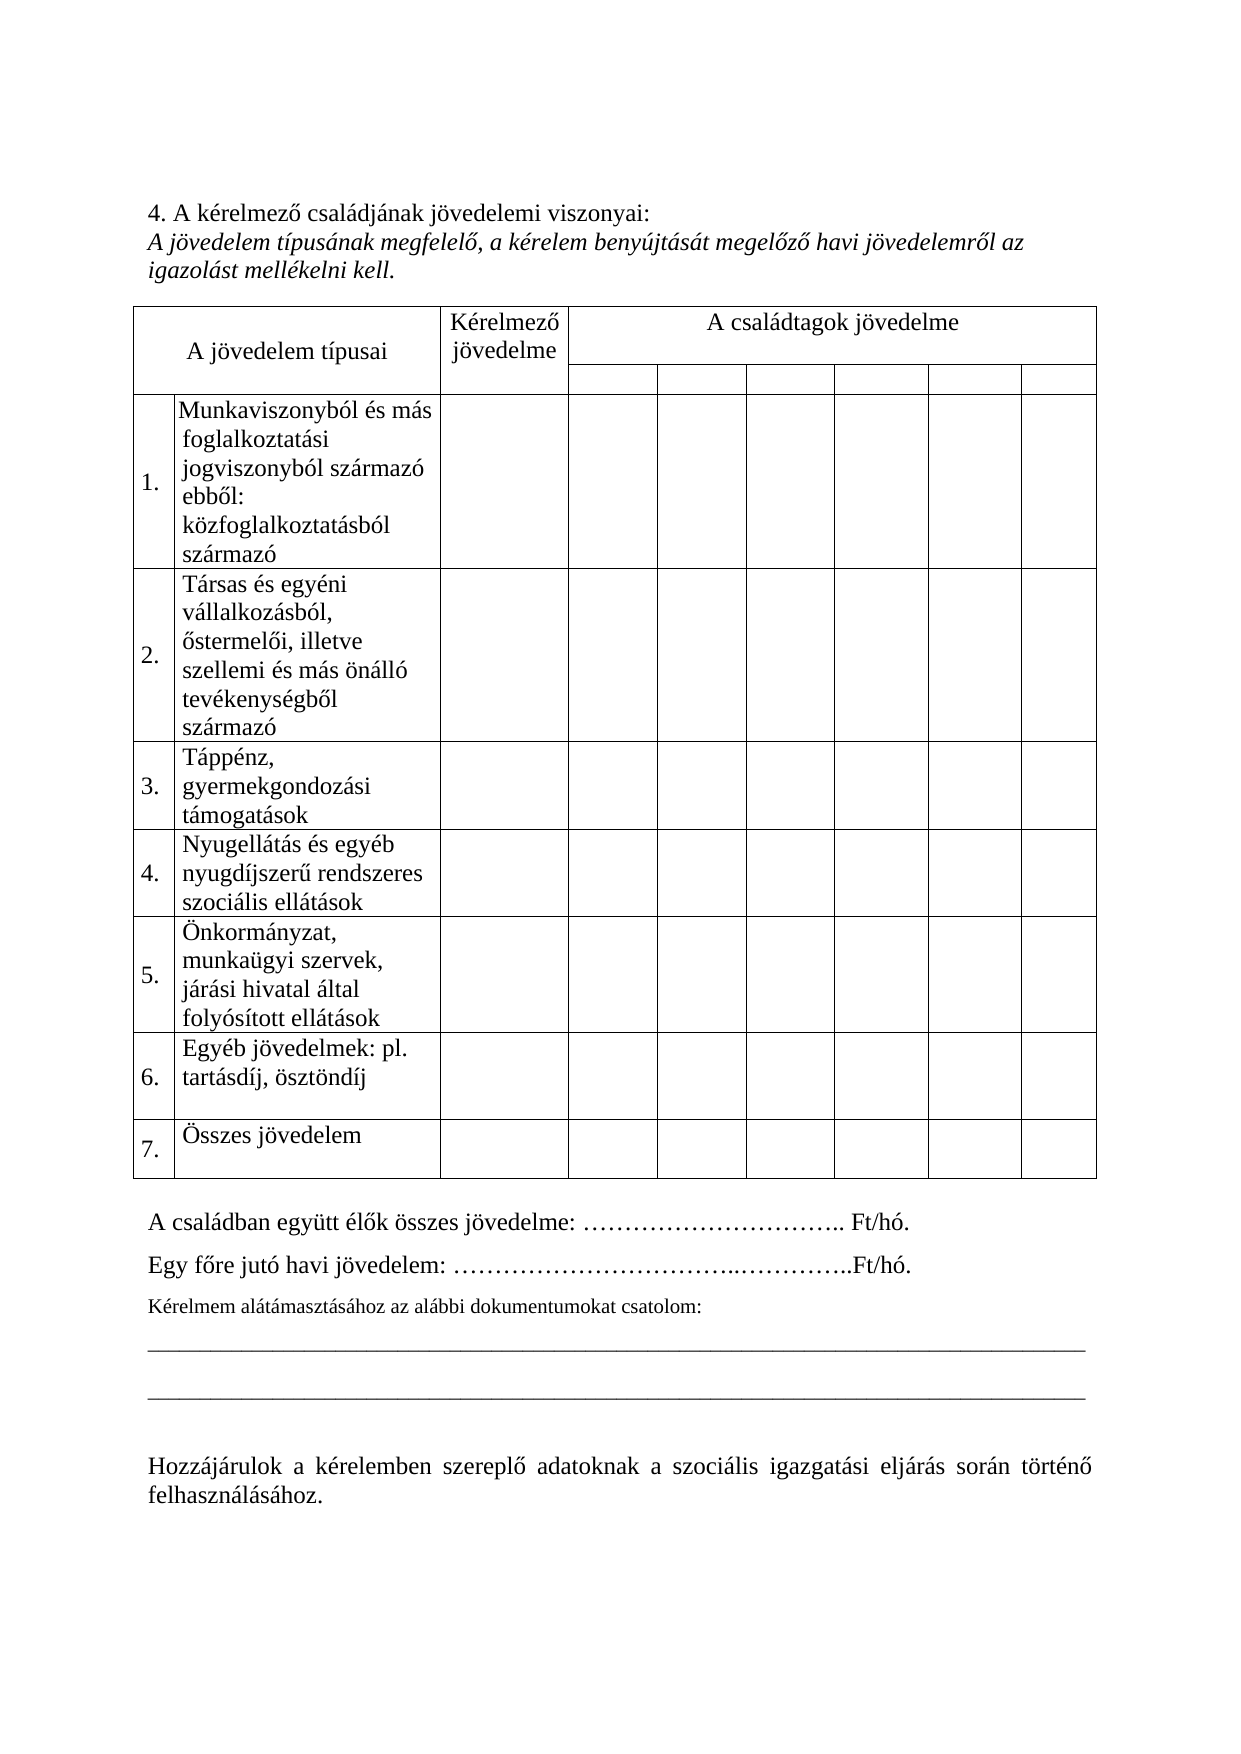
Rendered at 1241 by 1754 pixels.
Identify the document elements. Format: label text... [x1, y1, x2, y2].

table_cell [569, 569, 657, 741]
table_cell [747, 1033, 834, 1119]
table_cell Önkormányzat, munkaügyi szervek, járási hivatal által folyósított ellátások [175, 917, 440, 1032]
table_cell Összes jövedelem [175, 1120, 440, 1178]
table_cell [441, 569, 568, 741]
table_cell [569, 830, 657, 916]
table_cell [1022, 395, 1096, 568]
table_cell [658, 365, 746, 394]
table_cell [747, 1120, 834, 1178]
table_cell [747, 917, 834, 1032]
table_cell 2. [134, 569, 174, 741]
table_cell Táppénz, gyermekgondozási támogatások [175, 742, 440, 828]
table_cell [441, 742, 568, 828]
table_cell [929, 365, 1021, 394]
table_cell 7. [134, 1120, 174, 1178]
table_cell [1022, 365, 1096, 394]
table_cell [1022, 830, 1096, 916]
table_cell [835, 742, 928, 828]
table_cell [569, 917, 657, 1032]
table_cell [747, 365, 834, 394]
text A családban együtt élők összes jövedelme: ………………………….. Ft/hó. [148, 1207, 1093, 1236]
table_cell [929, 1120, 1021, 1178]
table_cell [747, 742, 834, 828]
table_cell 1. [134, 395, 174, 568]
text ____________________________________________________________________________________________________________________________________________________________________________________ [148, 1330, 1093, 1402]
text 4. A kérelmező családjának jövedelemi viszonyai: [148, 198, 1093, 227]
table_cell [569, 1120, 657, 1178]
table_cell [441, 830, 568, 916]
text Kérelmem alátámasztásához az alábbi dokumentumokat csatolom: [148, 1294, 1093, 1318]
table_cell [835, 1033, 928, 1119]
table_cell [835, 917, 928, 1032]
table_cell Nyugellátás és egyéb nyugdíjszerű rendszeres szociális ellátások [175, 830, 440, 916]
table_header A családtagok jövedelme [569, 307, 1096, 364]
table_cell [835, 365, 928, 394]
table_cell [441, 917, 568, 1032]
table_cell [929, 395, 1021, 568]
table_cell [835, 569, 928, 741]
table_header A jövedelem típusai [134, 307, 440, 394]
table_cell [929, 830, 1021, 916]
table_cell [569, 365, 657, 394]
table_cell [1022, 917, 1096, 1032]
table_cell Munkaviszonyból és más foglalkoztatási jogviszonyból származó ebből: közfoglalkoztatásból származó [175, 395, 440, 568]
table_cell [1022, 1033, 1096, 1119]
table_cell [441, 1033, 568, 1119]
table_cell 6. [134, 1033, 174, 1119]
table_cell [1022, 1120, 1096, 1178]
table_cell [569, 742, 657, 828]
table_cell 3. [134, 742, 174, 828]
table_cell [658, 1033, 746, 1119]
table_cell 5. [134, 917, 174, 1032]
table_cell [747, 569, 834, 741]
table_cell Egyéb jövedelmek: pl. tartásdíj, ösztöndíj [175, 1033, 440, 1119]
table_cell [747, 395, 834, 568]
table_cell [658, 1120, 746, 1178]
table_cell [441, 395, 568, 568]
table_header Kérelmező jövedelme [441, 307, 568, 394]
table_cell Társas és egyéni vállalkozásból, őstermelői, illetve szellemi és más önálló tevékenységből származó [175, 569, 440, 741]
text Egy főre jutó havi jövedelem: ……………………………..…………..Ft/hó. [148, 1251, 1093, 1279]
table_cell 4. [134, 830, 174, 916]
text A jövedelem típusának megfelelő, a kérelem benyújtását megelőző havi jövedelemről az igazolást mellékelni kell. [148, 227, 1093, 284]
table_cell [835, 395, 928, 568]
table_cell [569, 395, 657, 568]
table_cell [1022, 742, 1096, 828]
text Hozzájárulok a kérelemben szereplő adatoknak a szociális igazgatási eljárás során történő felhasználásához. [148, 1451, 1093, 1509]
table_cell [835, 830, 928, 916]
table_cell [441, 1120, 568, 1178]
table_cell [929, 742, 1021, 828]
table_cell [658, 569, 746, 741]
table_cell [569, 1033, 657, 1119]
table_cell [1022, 569, 1096, 741]
table_cell [658, 742, 746, 828]
table_cell [929, 569, 1021, 741]
table_cell [929, 917, 1021, 1032]
table_cell [747, 830, 834, 916]
table_cell [835, 1120, 928, 1178]
table_cell [658, 830, 746, 916]
table_cell [929, 1033, 1021, 1119]
table_cell [658, 917, 746, 1032]
table_cell [658, 395, 746, 568]
